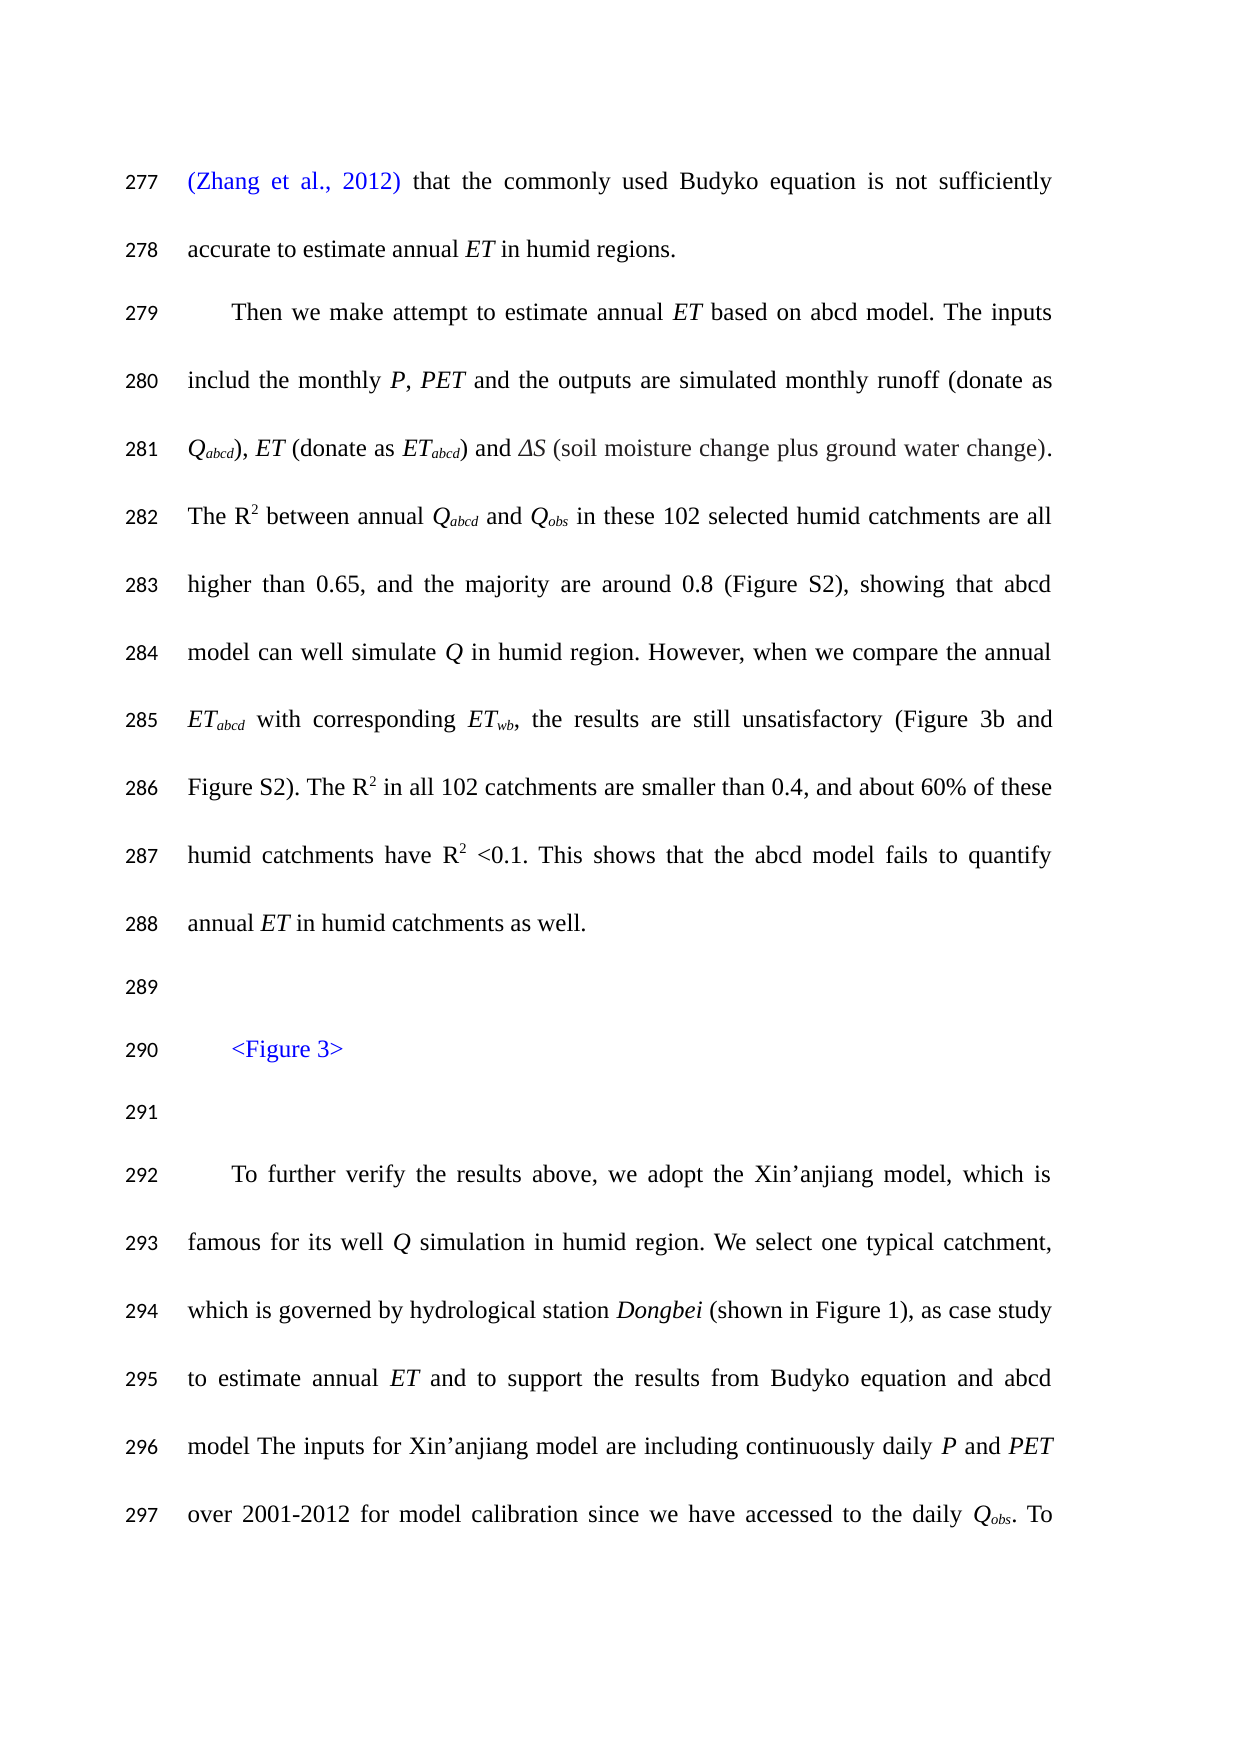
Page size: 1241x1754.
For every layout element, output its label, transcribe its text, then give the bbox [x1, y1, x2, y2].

text Then we make attempt to estimate annual ET based on abcd model. The inputs includ the monthly P, PET and the outputs are simulated monthly runoff (donate as Qabcd), ET (donate as ETabcd) and ΔS (soil moisture change plus ground water change). The R2 between annual Qabcd and Qobs in these 102 selected humid catchments are all higher than 0.65, and the majority are around 0.8 (Figure S2), showing that abcd model can well simulate Q in humid region. However, when we compare the annual ETabcd with corresponding ETwb, the results are still unsatisfactory (Figure 3b and Figure S2). The R2 in all 102 catchments are smaller than 0.4, and about 60% of these humid catchments have R2 <0.1. This shows that the abcd model fails to quantify annual ET in humid catchments as well. [187, 294, 1053, 940]
text <Figure 3> [187, 1031, 1053, 1065]
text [187, 1157, 1053, 1530]
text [187, 164, 1053, 266]
